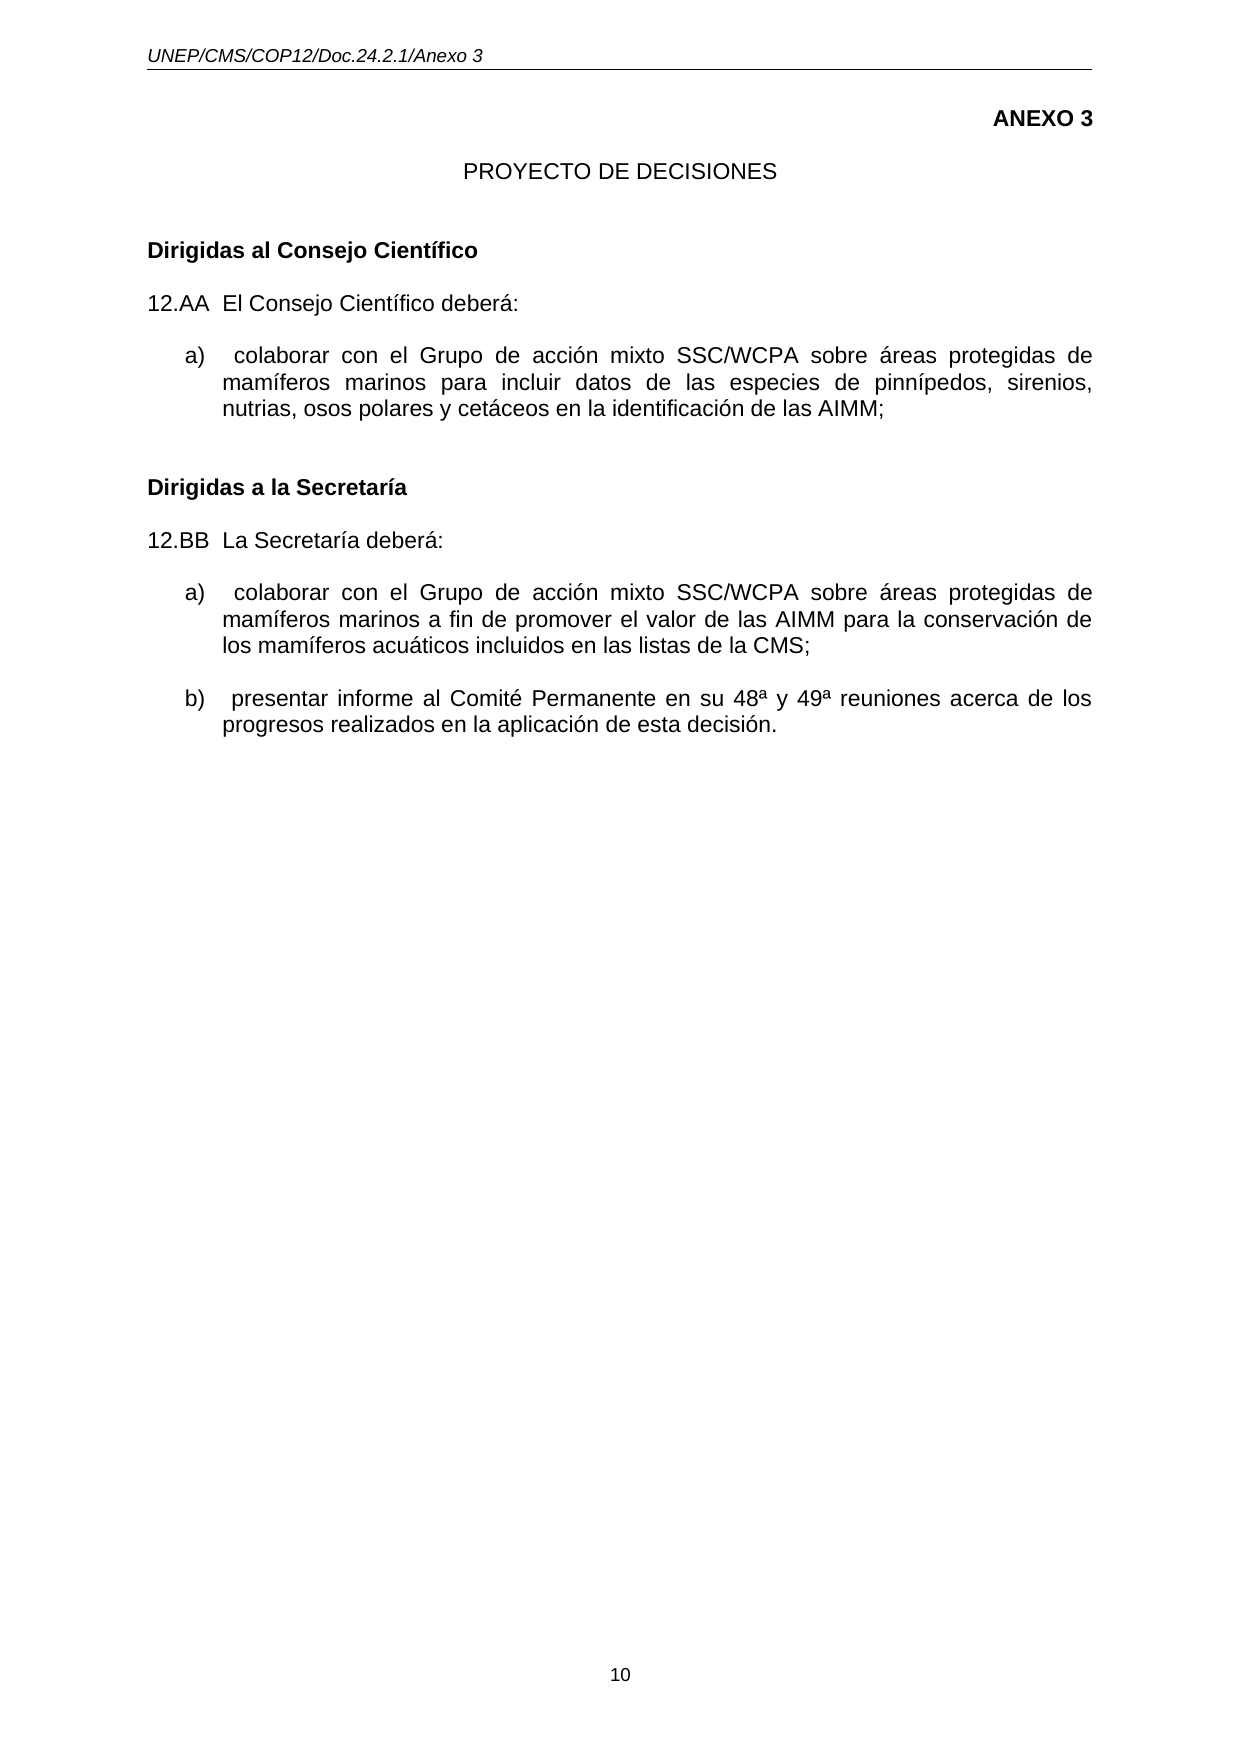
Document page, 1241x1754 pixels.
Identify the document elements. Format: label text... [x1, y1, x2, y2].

text 12.AA El Consejo Científico deberá: [147, 289, 1093, 316]
text 12.BB La Secretaría deberá: [147, 527, 1093, 553]
text Anexo 3 [147, 105, 1093, 131]
list presentar informe al Comité Permanente en su 48ª y 49ª reuniones acerca de los progresos realizados en la aplicación de esta decisión. [184, 685, 1093, 737]
list colaborar con el Grupo de acción mixto SSC/WCPA sobre áreas protegidas de mamíferos marinos a fin de promover el valor de las AIMM para la conservación de los mamíferos acuáticos incluidos en las listas de la CMS; [184, 579, 1093, 658]
text Dirigidas a la Secretaría [147, 474, 1093, 500]
text PROYECTO DE DECISIONES [147, 158, 1093, 184]
list colaborar con el Grupo de acción mixto SSC/WCPA sobre áreas protegidas de mamíferos marinos para incluir datos de las especies de pinnípedos, sirenios, nutrias, osos polares y cetáceos en la identificación de las AIMM; [184, 342, 1093, 421]
text Dirigidas al Consejo Científico [147, 237, 1093, 263]
